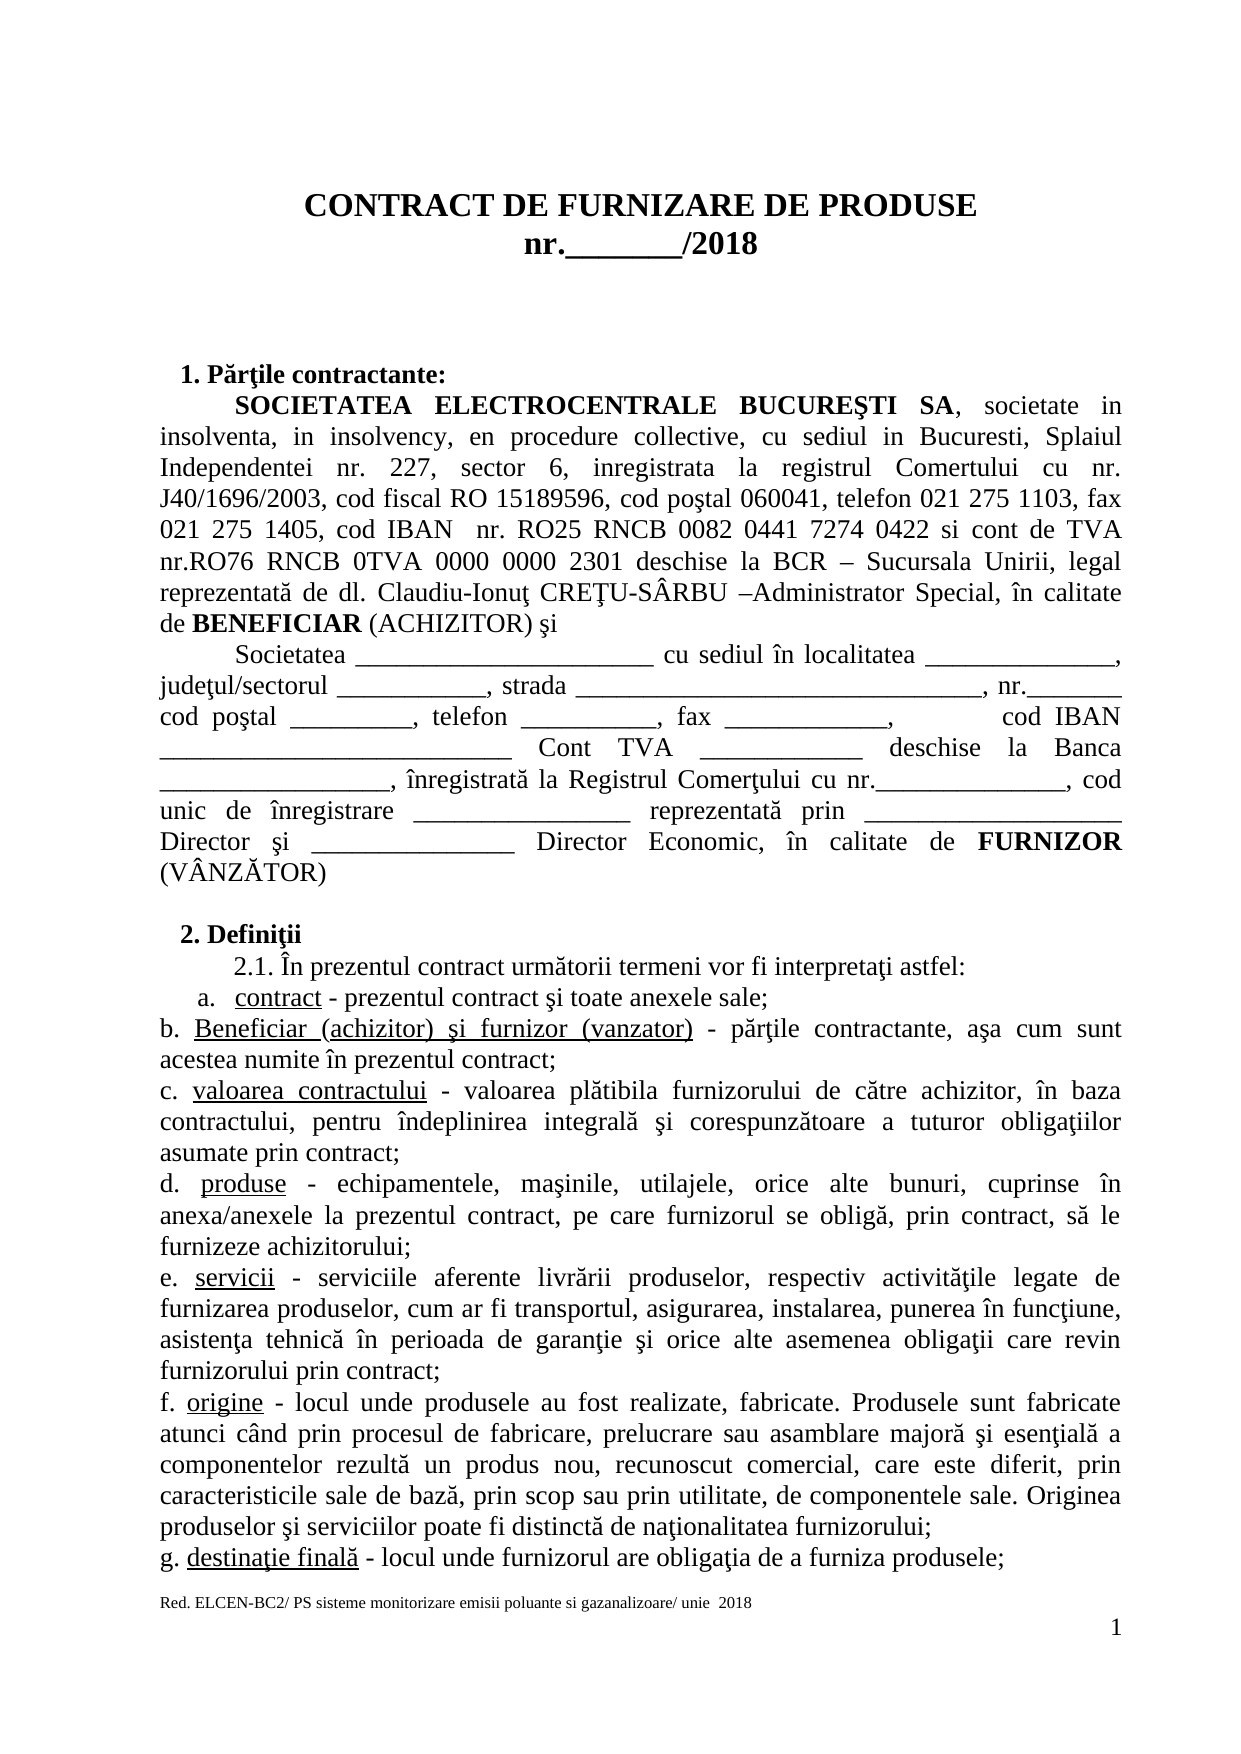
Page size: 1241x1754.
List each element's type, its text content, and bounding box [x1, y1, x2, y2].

text SOCIETATEA ELECTROCENTRALE BUCUREŞTI SA, societate in insolventa, in insolvency, en procedure collective, cu sediul in Bucuresti, Splaiul Independentei nr. 227, sector 6, inregistrata la registrul Comertului cu nr. J40/1696/2003, cod fiscal RO 15189596, cod poştal 060041, telefon 021 275 1103, fax 021 275 1405, cod IBAN nr. RO25 RNCB 0082 0441 7274 0422 si cont de TVA nr.RO76 RNCB 0TVA 0000 0000 2301 deschise la BCR – Sucursala Unirii, legal reprezentată de dl. Claudiu-Ionuţ CREŢU-SÂRBU –Administrator Special, în calitate de BENEFICIAR (ACHIZITOR) şi [159, 389, 1122, 638]
text CONTRACT DE FURNIZARE DE PRODUSE nr._______/2018 [159, 185, 1122, 262]
text f. origine - locul unde produsele au fost realizate, fabricate. Produsele sunt fabricate atunci când prin procesul de fabricare, prelucrare sau asamblare majoră şi esenţială a componentelor rezultă un produs nou, recunoscut comercial, care este diferit, prin caracteristicile sale de bază, prin scop sau prin utilitate, de componentele sale. Originea produselor şi serviciilor poate fi distinctă de naţionalitatea furnizorului; [159, 1386, 1122, 1541]
text 2. Definiţii [159, 918, 1122, 949]
text d. produse - echipamentele, maşinile, utilajele, orice alte bunuri, cuprinse în anexa/anexele la prezentul contract, pe care furnizorul se obligă, prin contract, să le furnizeze achizitorului; [159, 1168, 1122, 1261]
text g. destinaţie finală - locul unde furnizorul are obligaţia de a furniza produsele; [159, 1541, 1122, 1572]
text e. servicii - serviciile aferente livrării produselor, respectiv activităţile legate de furnizarea produselor, cum ar fi transportul, asigurarea, instalarea, punerea în funcţiune, asistenţa tehnică în perioada de garanţie şi orice alte asemenea obligaţii care revin furnizorului prin contract; [159, 1261, 1122, 1386]
text 1. Părţile contractante: [159, 358, 1122, 389]
text c. valoarea contractului - valoarea plătibila furnizorului de către achizitor, în baza contractului, pentru îndeplinirea integrală şi corespunzătoare a tuturor obligaţiilor asumate prin contract; [159, 1074, 1122, 1168]
text 2.1. În prezentul contract următorii termeni vor fi interpretaţi astfel: [159, 949, 1122, 981]
text Societatea ______________________ cu sediul în localitatea ______________, judeţul/sectorul ___________, strada ______________________________, nr._______ cod poştal _________, telefon __________, fax ____________, cod IBAN __________________________ Cont TVA ____________ deschise la Banca _________________, înregistrată la Registrul Comerţului cu nr.______________, cod unic de înregistrare ________________ reprezentată prin ___________________ Director şi _______________ Director Economic, în calitate de FURNIZOR (VÂNZĂTOR) [159, 638, 1122, 887]
text b. Beneficiar (achizitor) şi furnizor (vanzator) - părţile contractante, aşa cum sunt acestea numite în prezentul contract; [159, 1012, 1122, 1074]
list contract - prezentul contract şi toate anexele sale; [197, 981, 1122, 1012]
